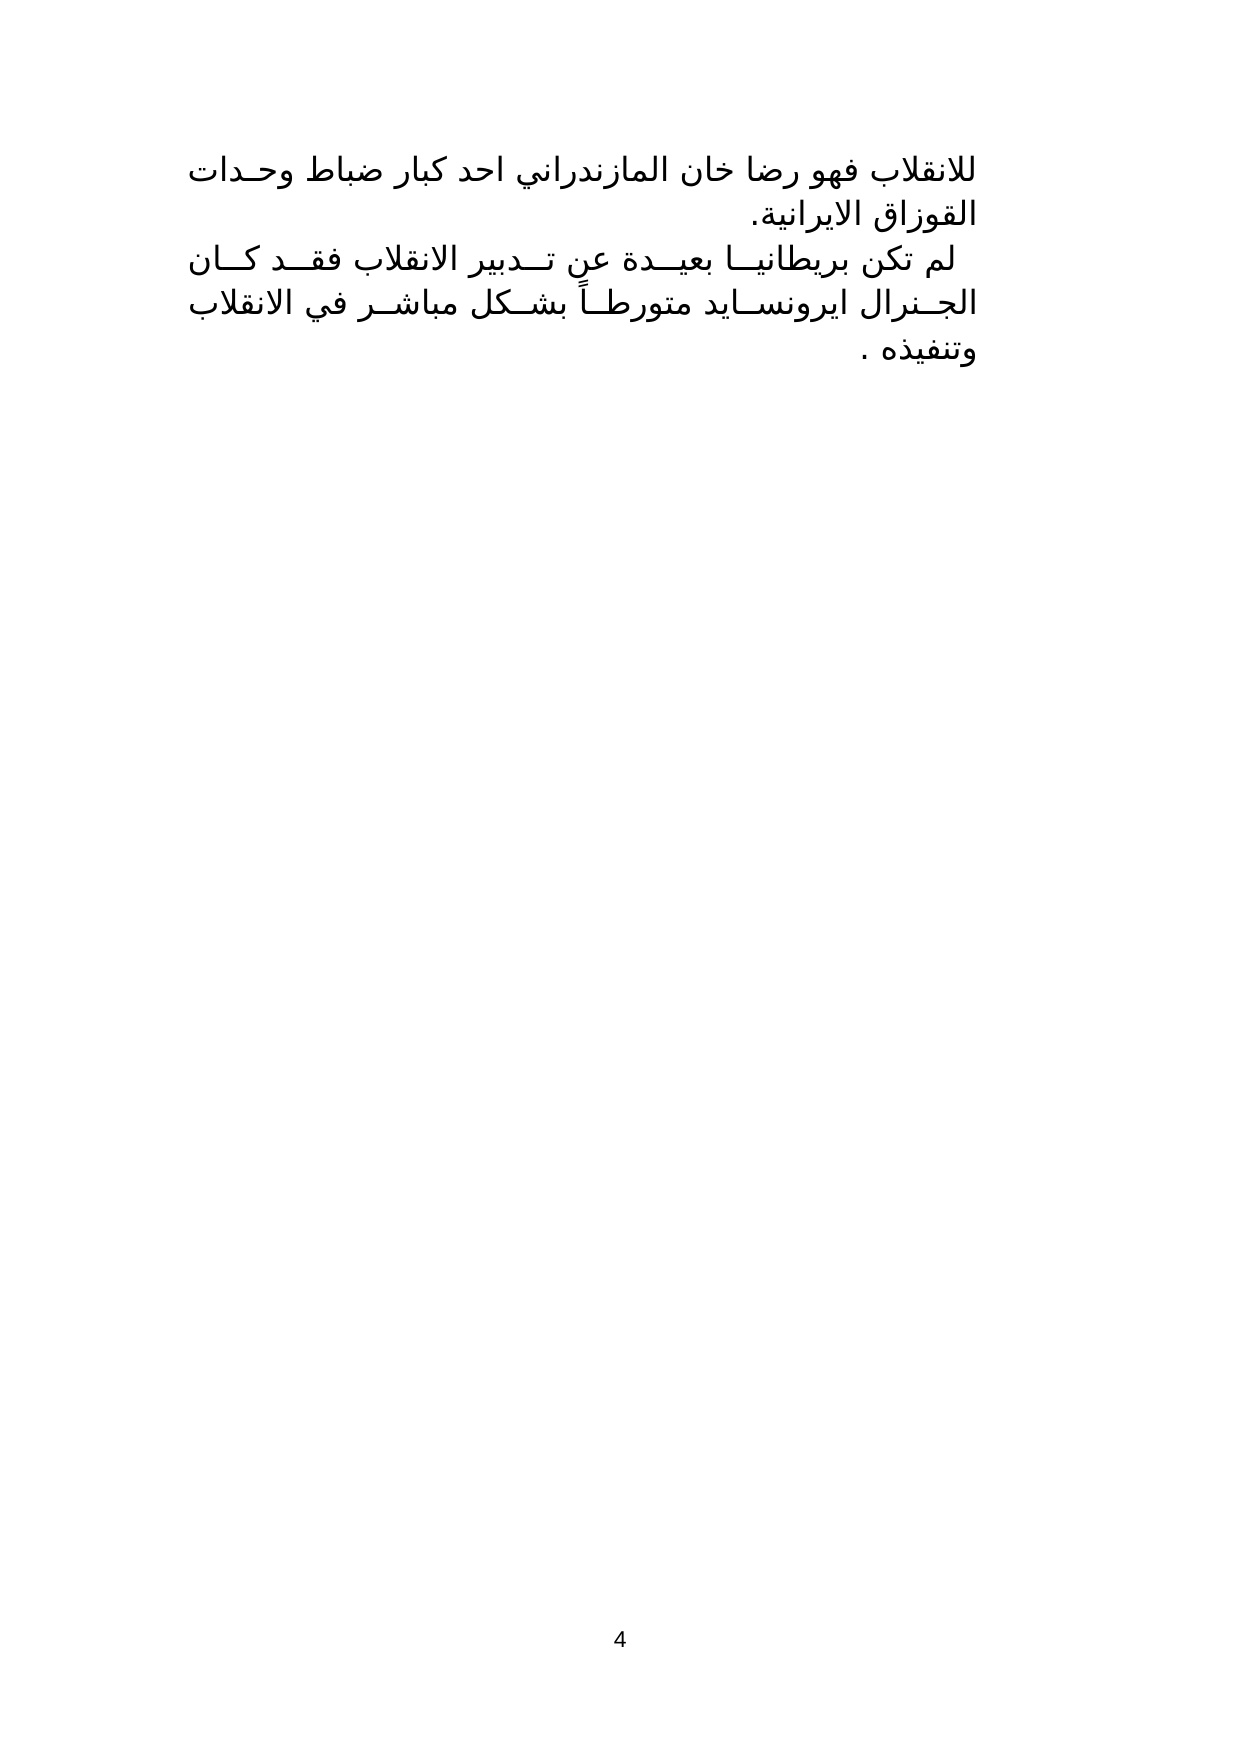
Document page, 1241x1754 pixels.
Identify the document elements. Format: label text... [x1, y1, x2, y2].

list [187, 150, 978, 233]
list لم تكن بريطانيا بعيدة عن تدبير الانقلاب فقد كان الجنرال ايرونسايد متورطاً بشكل مباشر في الانقلاب وتنفيذه . [187, 239, 978, 367]
